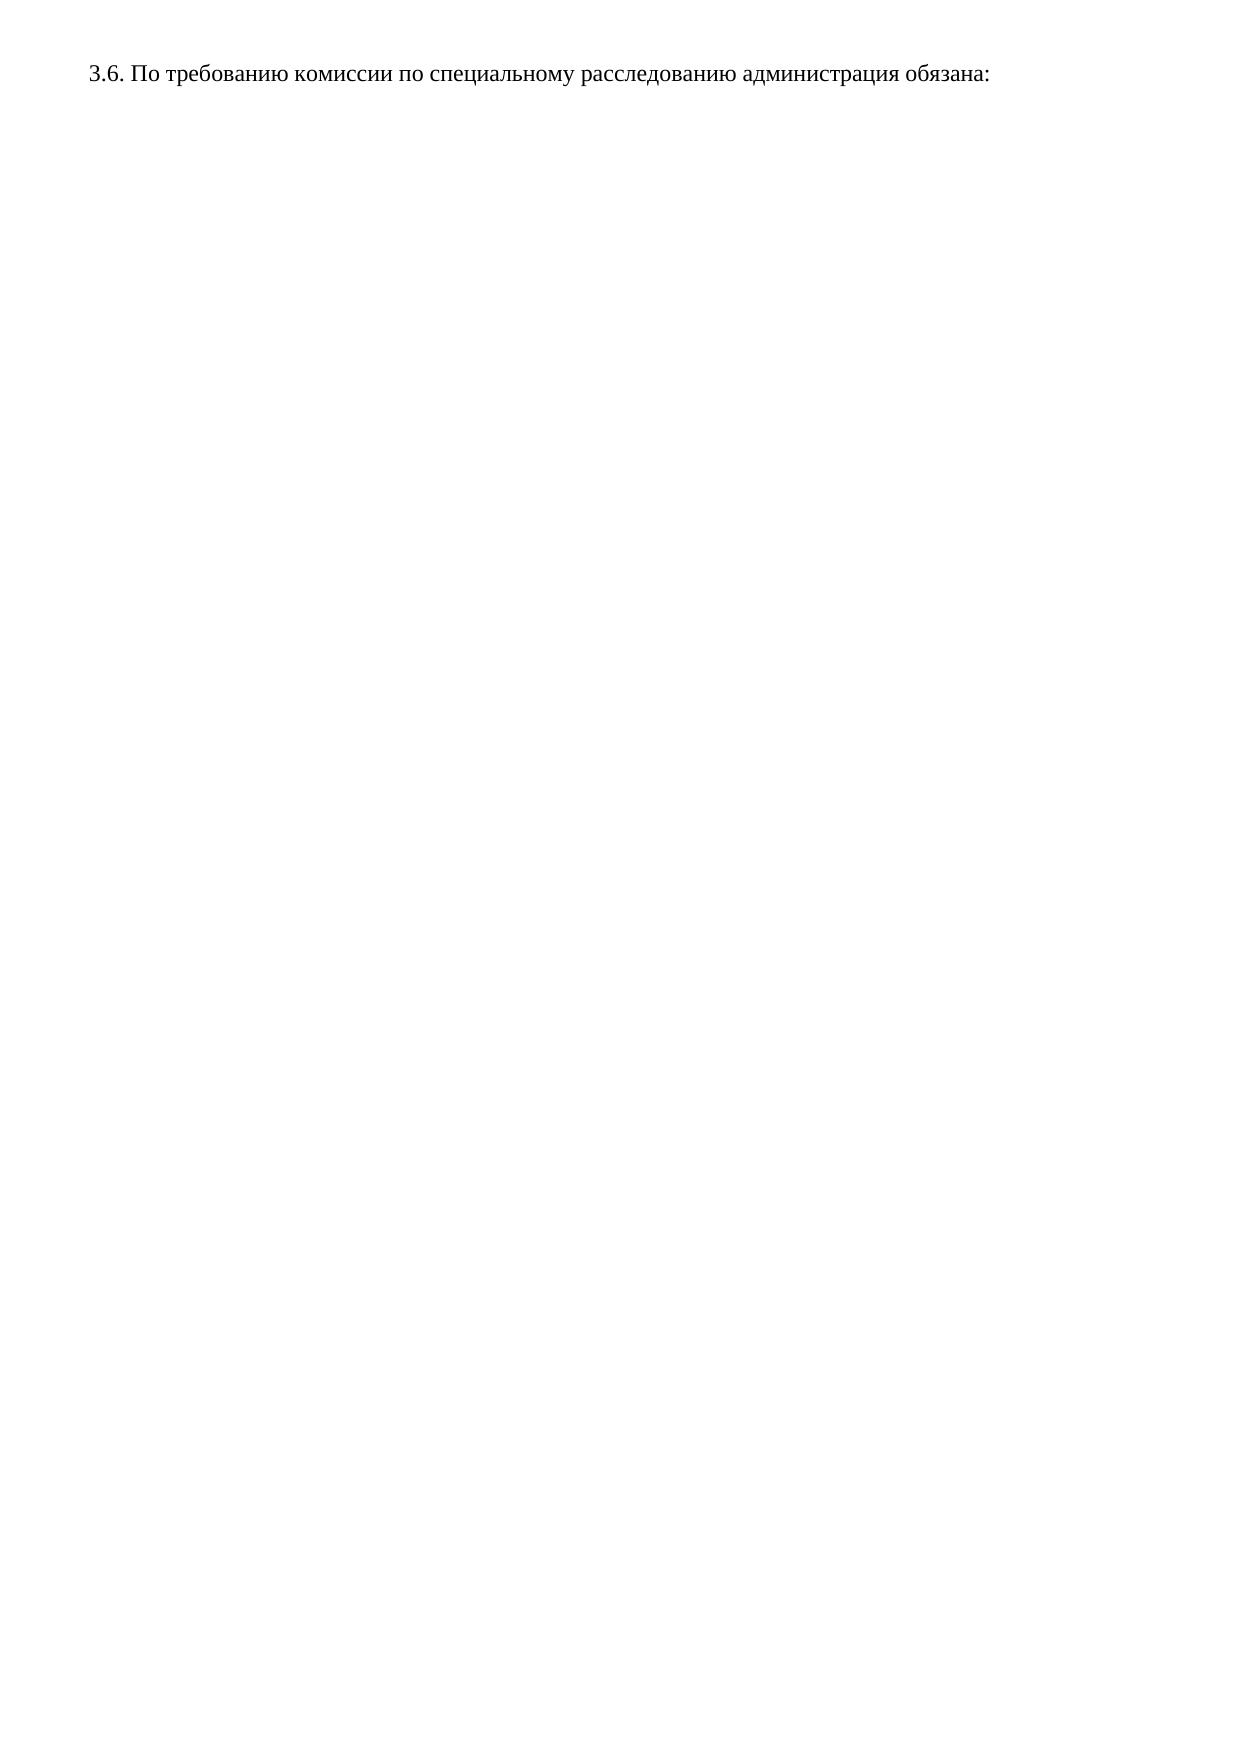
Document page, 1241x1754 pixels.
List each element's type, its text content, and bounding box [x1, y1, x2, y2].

text 3.6. По требованию комиссии по специальному расследованию администрация обязана: [89, 59, 1152, 87]
